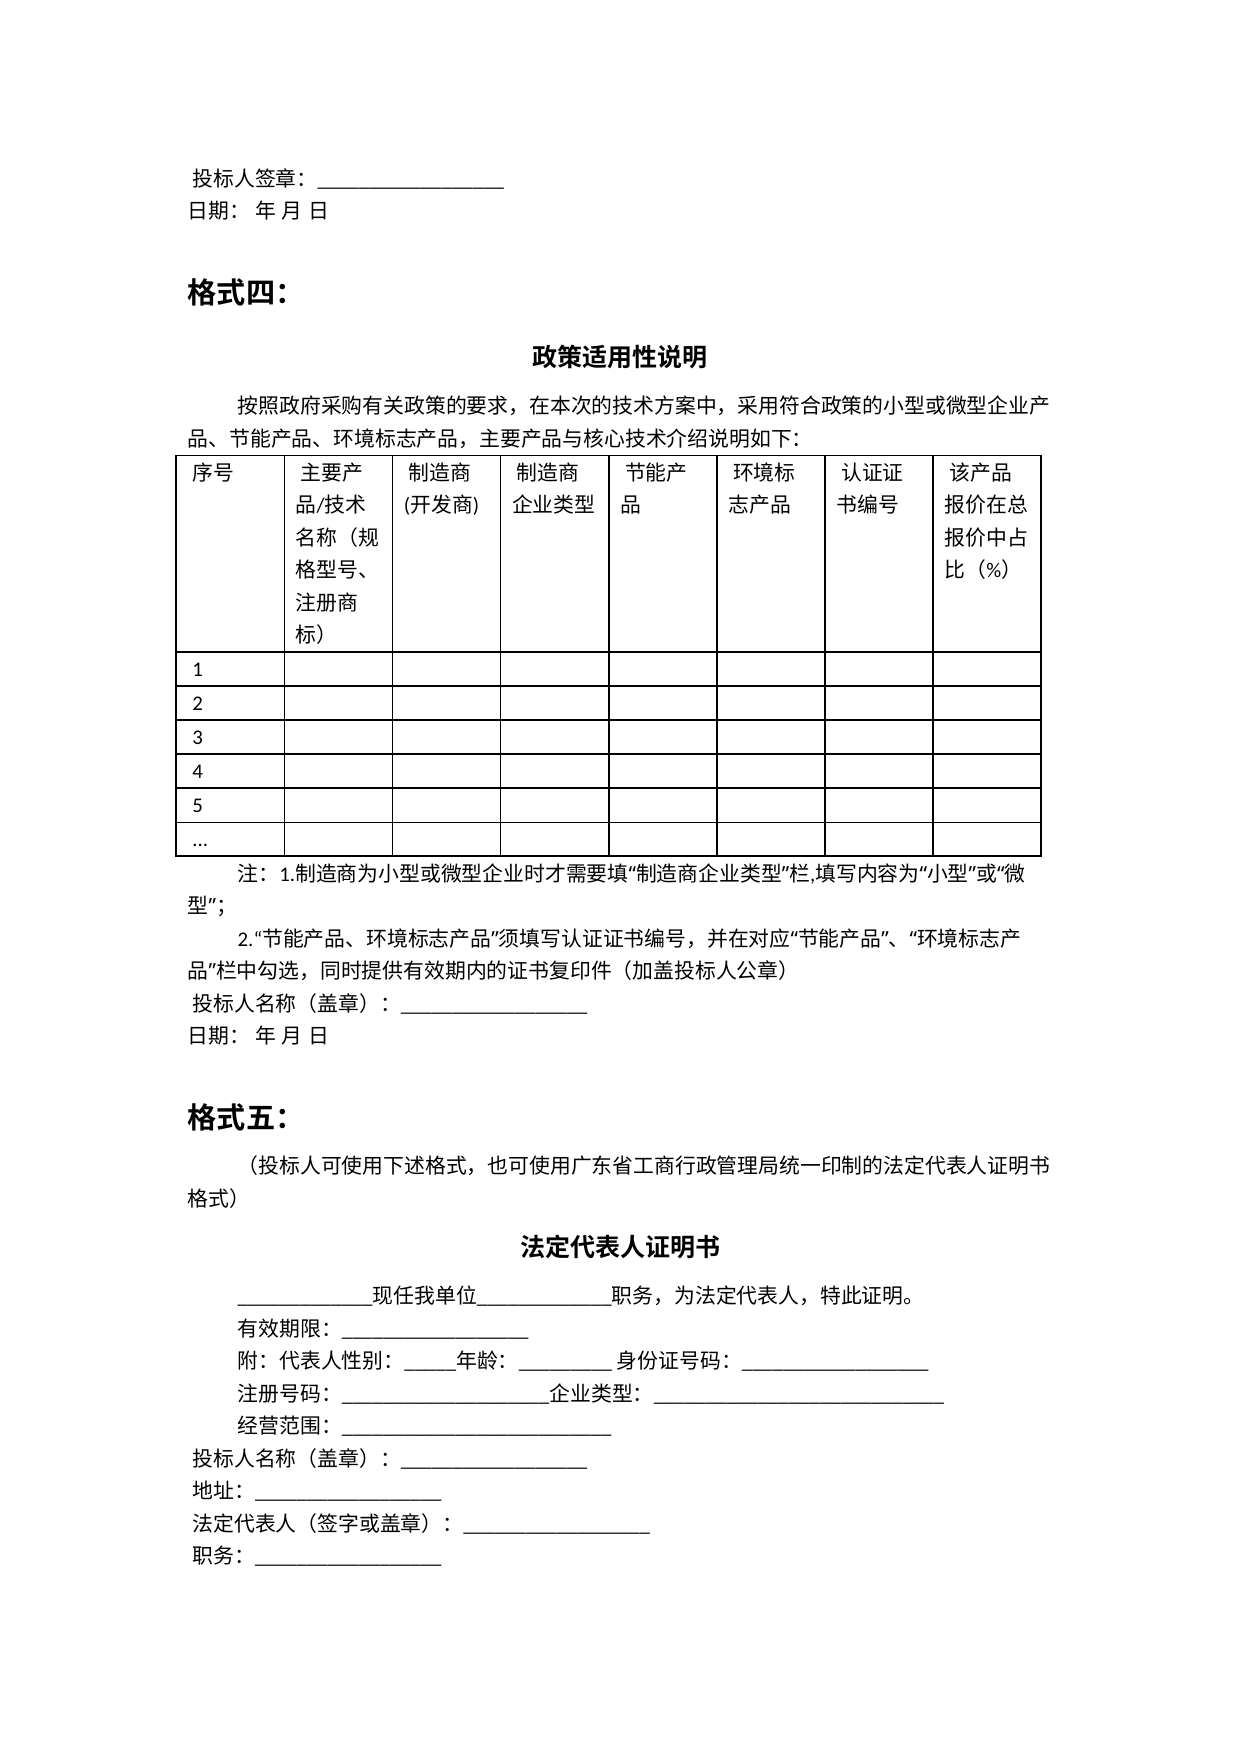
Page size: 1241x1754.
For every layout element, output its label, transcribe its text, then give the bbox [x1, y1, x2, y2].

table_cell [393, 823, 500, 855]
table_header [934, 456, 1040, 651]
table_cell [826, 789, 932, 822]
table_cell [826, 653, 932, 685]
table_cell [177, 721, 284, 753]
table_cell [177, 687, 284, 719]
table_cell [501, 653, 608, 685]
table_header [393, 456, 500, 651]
text 日期： 年 月 日 [187, 194, 1053, 227]
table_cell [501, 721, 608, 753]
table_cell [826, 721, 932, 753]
text 政策适用性说明 [187, 324, 1053, 389]
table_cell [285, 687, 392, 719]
text 2.“节能产品、环境标志产品”须填写认证证书编号，并在对应“节能产品”、“环境标志产品”栏中勾选，同时提供有效期内的证书复印件（加盖投标人公章） [187, 922, 1053, 987]
text 投标人签章：__________________ [187, 162, 1053, 194]
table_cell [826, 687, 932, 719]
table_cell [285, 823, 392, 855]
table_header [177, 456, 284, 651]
text _____________现任我单位_____________职务，为法定代表人，特此证明。 [187, 1279, 1053, 1312]
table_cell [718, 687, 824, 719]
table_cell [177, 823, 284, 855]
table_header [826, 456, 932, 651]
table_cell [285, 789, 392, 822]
text 经营范围：__________________________ [187, 1409, 1053, 1442]
text 投标人名称（盖章）：__________________ [187, 1442, 1053, 1474]
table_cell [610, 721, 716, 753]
text 有效期限：__________________ [187, 1312, 1053, 1344]
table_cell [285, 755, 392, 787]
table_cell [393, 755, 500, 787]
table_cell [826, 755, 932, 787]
text 注：1.制造商为小型或微型企业时才需要填“制造商企业类型”栏,填写内容为“小型”或“微型”； [187, 857, 1053, 922]
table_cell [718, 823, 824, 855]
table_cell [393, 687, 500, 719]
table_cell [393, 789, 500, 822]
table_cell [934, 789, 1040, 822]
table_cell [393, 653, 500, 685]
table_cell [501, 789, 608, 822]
text 日期： 年 月 日 [187, 1019, 1053, 1052]
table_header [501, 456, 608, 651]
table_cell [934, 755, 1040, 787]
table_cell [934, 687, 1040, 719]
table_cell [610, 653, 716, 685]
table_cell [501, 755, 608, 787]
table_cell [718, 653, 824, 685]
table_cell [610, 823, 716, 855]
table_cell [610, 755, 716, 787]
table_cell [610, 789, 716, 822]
text 法定代表人证明书 [187, 1214, 1053, 1279]
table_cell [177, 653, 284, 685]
text 附：代表人性别：_____年龄：_________ 身份证号码：__________________ [187, 1344, 1053, 1377]
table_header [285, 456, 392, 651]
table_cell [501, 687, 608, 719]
text （投标人可使用下述格式，也可使用广东省工商行政管理局统一印制的法定代表人证明书格式） [187, 1149, 1053, 1214]
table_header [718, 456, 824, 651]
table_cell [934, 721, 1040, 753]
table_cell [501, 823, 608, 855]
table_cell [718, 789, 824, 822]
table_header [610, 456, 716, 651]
text 按照政府采购有关政策的要求，在本次的技术方案中，采用符合政策的小型或微型企业产品、节能产品、环境标志产品，主要产品与核心技术介绍说明如下： [187, 389, 1053, 454]
text 职务：__________________ [187, 1539, 1053, 1572]
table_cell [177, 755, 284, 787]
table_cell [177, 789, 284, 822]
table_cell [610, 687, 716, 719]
text 法定代表人（签字或盖章）：__________________ [187, 1507, 1053, 1539]
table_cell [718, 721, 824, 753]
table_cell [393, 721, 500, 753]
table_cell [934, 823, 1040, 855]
text 地址：__________________ [187, 1474, 1053, 1507]
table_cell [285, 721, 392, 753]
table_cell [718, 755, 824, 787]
text 格式五： [187, 1084, 1053, 1149]
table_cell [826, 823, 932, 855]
text 投标人名称（盖章）：__________________ [187, 987, 1053, 1019]
text 注册号码：____________________企业类型：____________________________ [187, 1377, 1053, 1409]
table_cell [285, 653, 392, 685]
text 格式四： [187, 259, 1053, 324]
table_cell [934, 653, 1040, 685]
